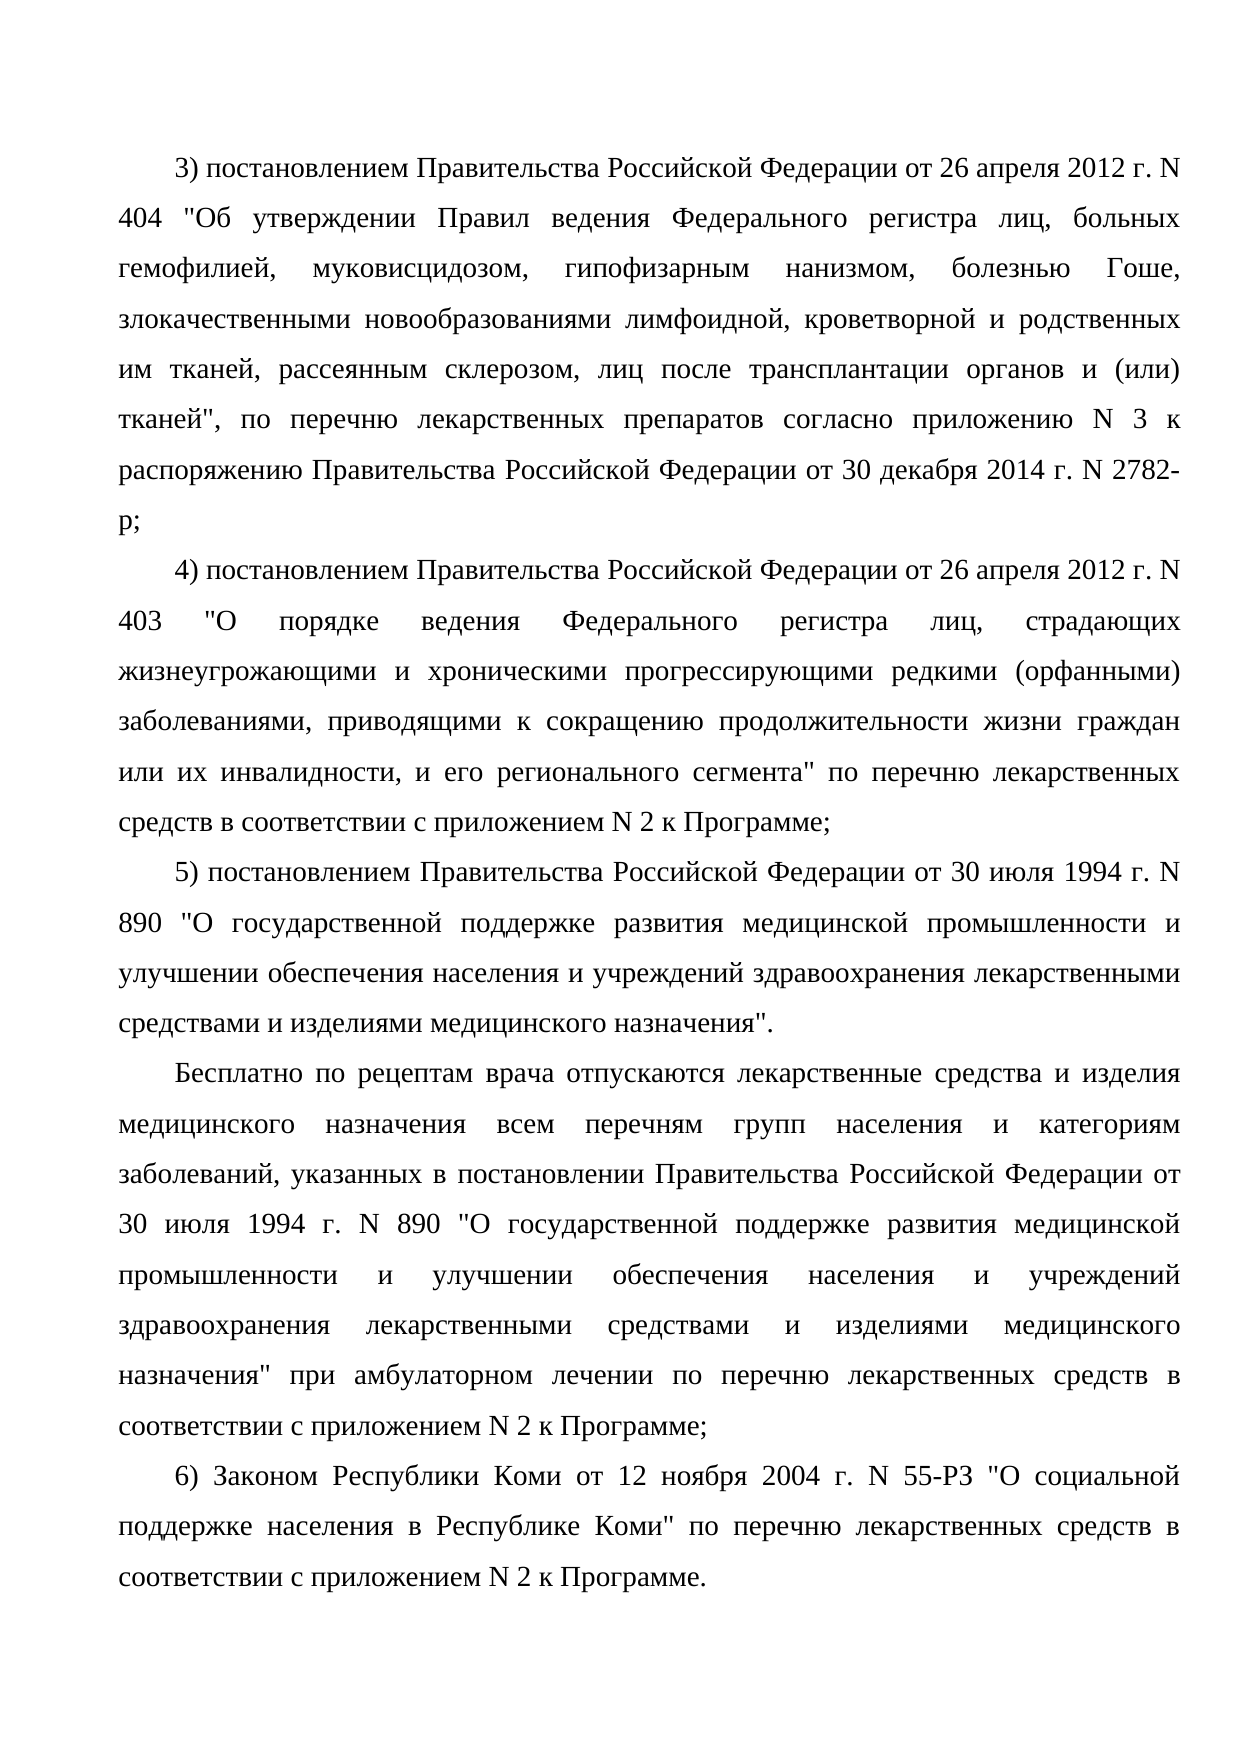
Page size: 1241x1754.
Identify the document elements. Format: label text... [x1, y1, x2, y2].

text Бесплатно по рецептам врача отпускаются лекарственные средства и изделия медицинского назначения всем перечням групп населения и категориям заболеваний, указанных в постановлении Правительства Российской Федерации от 30 июля 1994 г. N 890 "О государственной поддержке развития медицинской промышленности и улучшении обеспечения населения и учреждений здравоохранения лекарственными средствами и изделиями медицинского назначения" при амбулаторном лечении по перечню лекарственных средств в соответствии с приложением N 2 к Программе; [118, 1056, 1181, 1441]
text 5) постановлением Правительства Российской Федерации от 30 июля 1994 г. N 890 "О государственной поддержке развития медицинской промышленности и улучшении обеспечения населения и учреждений здравоохранения лекарственными средствами и изделиями медицинского назначения". [118, 854, 1181, 1039]
text 3) постановлением Правительства Российской Федерации от 26 апреля 2012 г. N 404 "Об утверждении Правил ведения Федерального регистра лиц, больных гемофилией, муковисцидозом, гипофизарным нанизмом, болезнью Гоше, злокачественными новообразованиями лимфоидной, кроветворной и родственных им тканей, рассеянным склерозом, лиц после трансплантации органов и (или) тканей", по перечню лекарственных препаратов согласно приложению N 3 к распоряжению Правительства Российской Федерации от 30 декабря 2014 г. N 2782-р; [118, 150, 1181, 536]
text 4) постановлением Правительства Российской Федерации от 26 апреля 2012 г. N 403 "О порядке ведения Федерального регистра лиц, страдающих жизнеугрожающими и хроническими прогрессирующими редкими (орфанными) заболеваниями, приводящими к сокращению продолжительности жизни граждан или их инвалидности, и его регионального сегмента" по перечню лекарственных средств в соответствии с приложением N 2 к Программе; [118, 552, 1181, 838]
text 6) Законом Республики Коми от 12 ноября 2004 г. N 55-РЗ "О социальной поддержке населения в Республике Коми" по перечню лекарственных средств в соответствии с приложением N 2 к Программе. [118, 1458, 1181, 1592]
